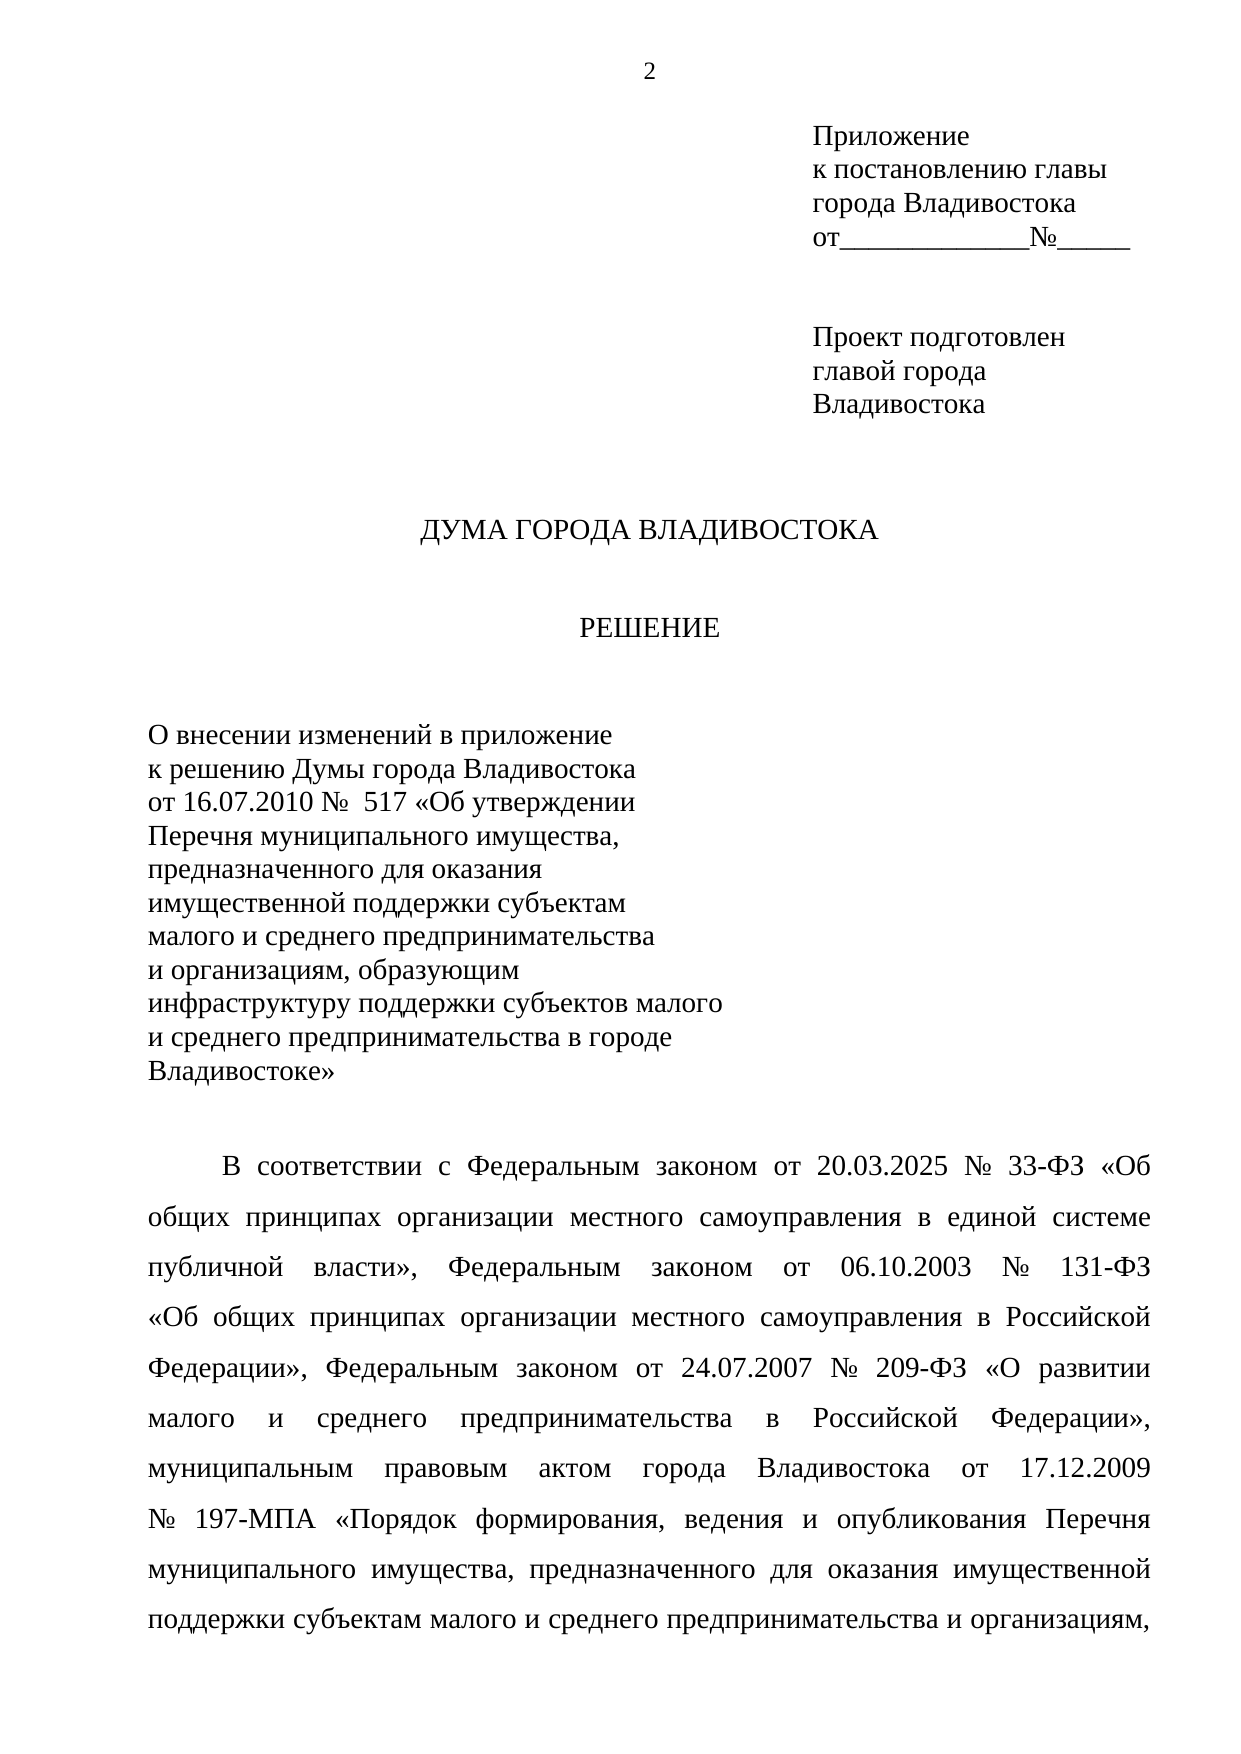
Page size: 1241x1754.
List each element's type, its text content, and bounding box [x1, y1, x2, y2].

subtitle ДУМА ГОРОДА ВЛАДИВОСТОКА [148, 512, 1152, 546]
text от_____________№_____ [812, 219, 1152, 252]
subtitle РЕШЕНИЕ [148, 610, 1152, 644]
text Приложение [812, 118, 1152, 152]
table_header О внесении изменений в приложение к решению Думы города Владивостока от 16.07.2010 № 517 «Об утверждении Перечня муниципального имущества, предназначенного для оказания имущественной поддержки субъектам малого и среднего предпринимательства и организациям, образующим инфраструктуру поддержки субъектов малого и среднего предпринимательства в городе Владивостоке» [136, 717, 738, 1120]
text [148, 1148, 1152, 1635]
text к постановлению главы города Владивостока [812, 152, 1152, 219]
text Проект подготовлен главой города Владивостока [812, 319, 1152, 420]
